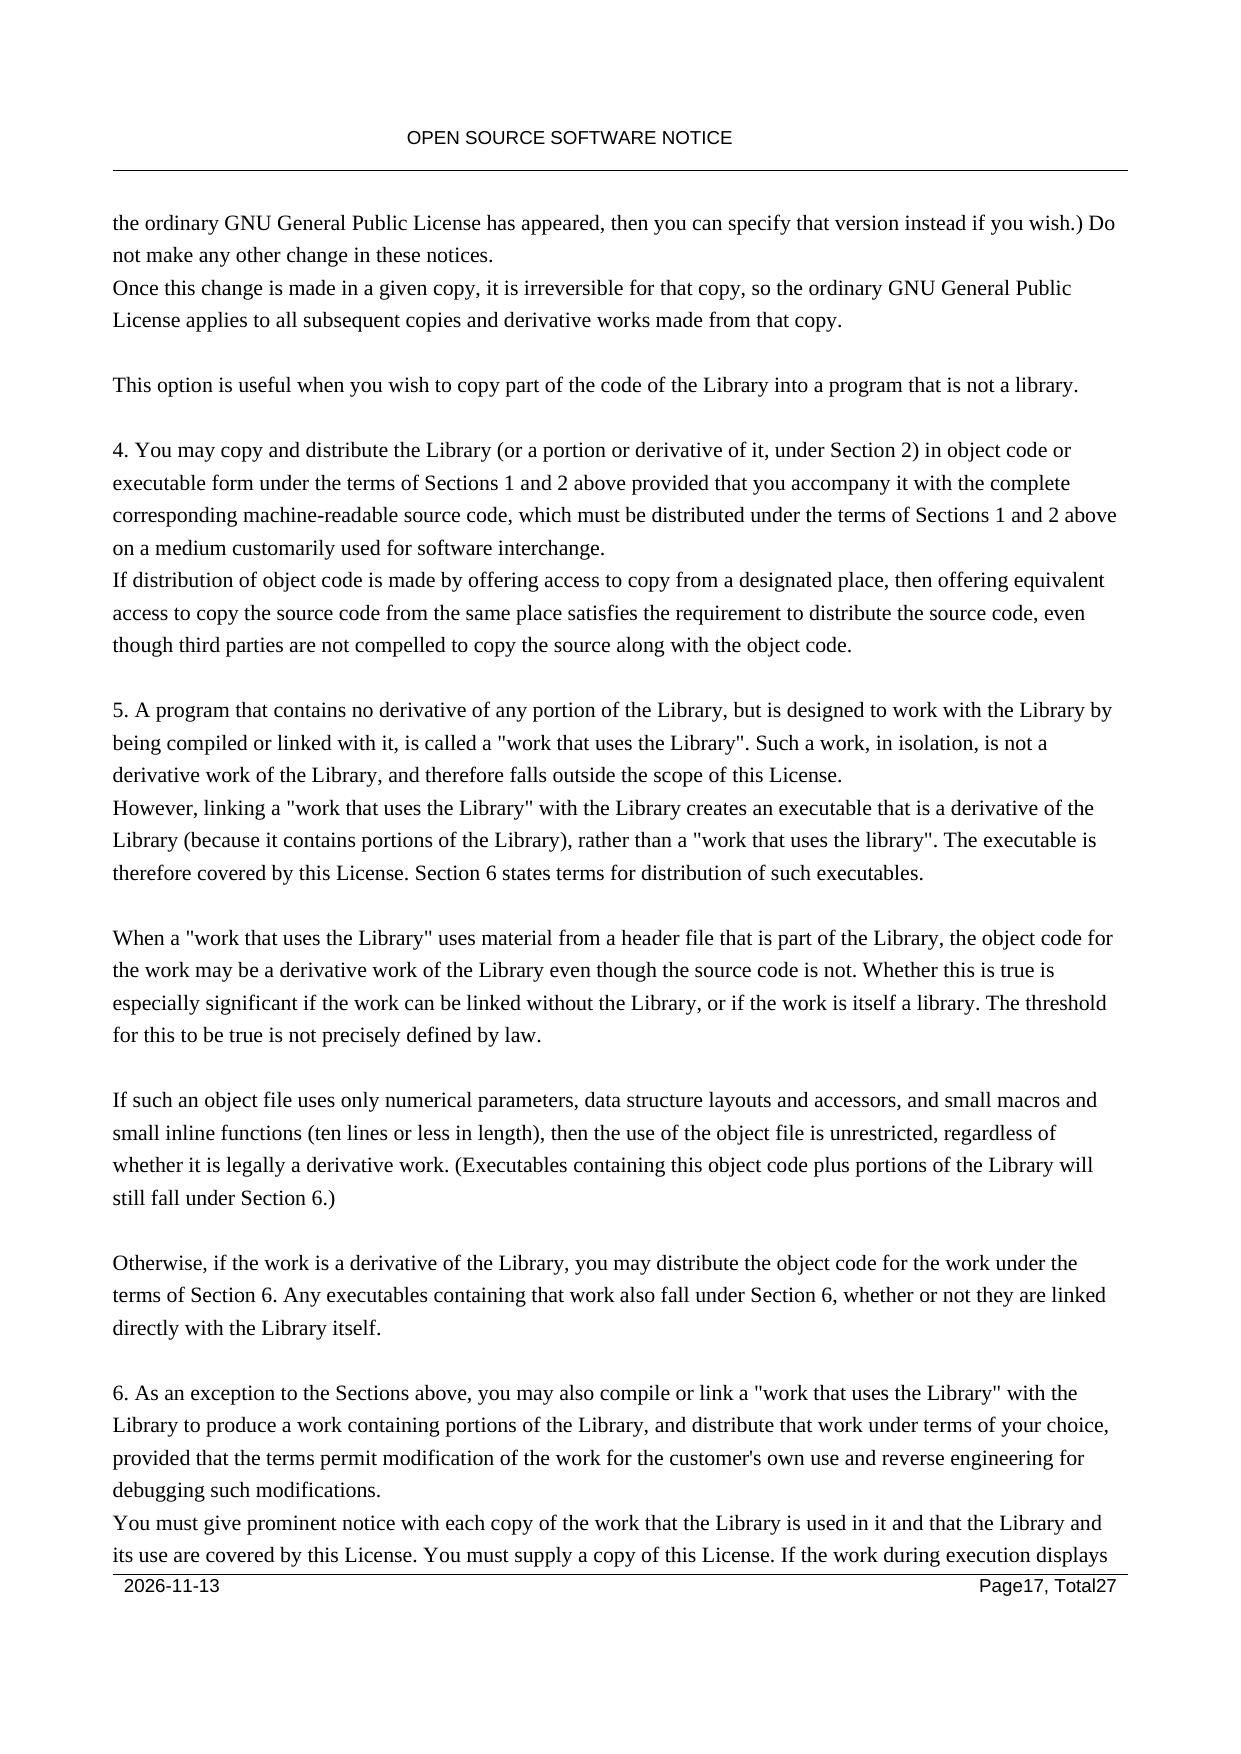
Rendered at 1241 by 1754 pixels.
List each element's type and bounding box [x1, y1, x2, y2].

text [112, 206, 1128, 1571]
